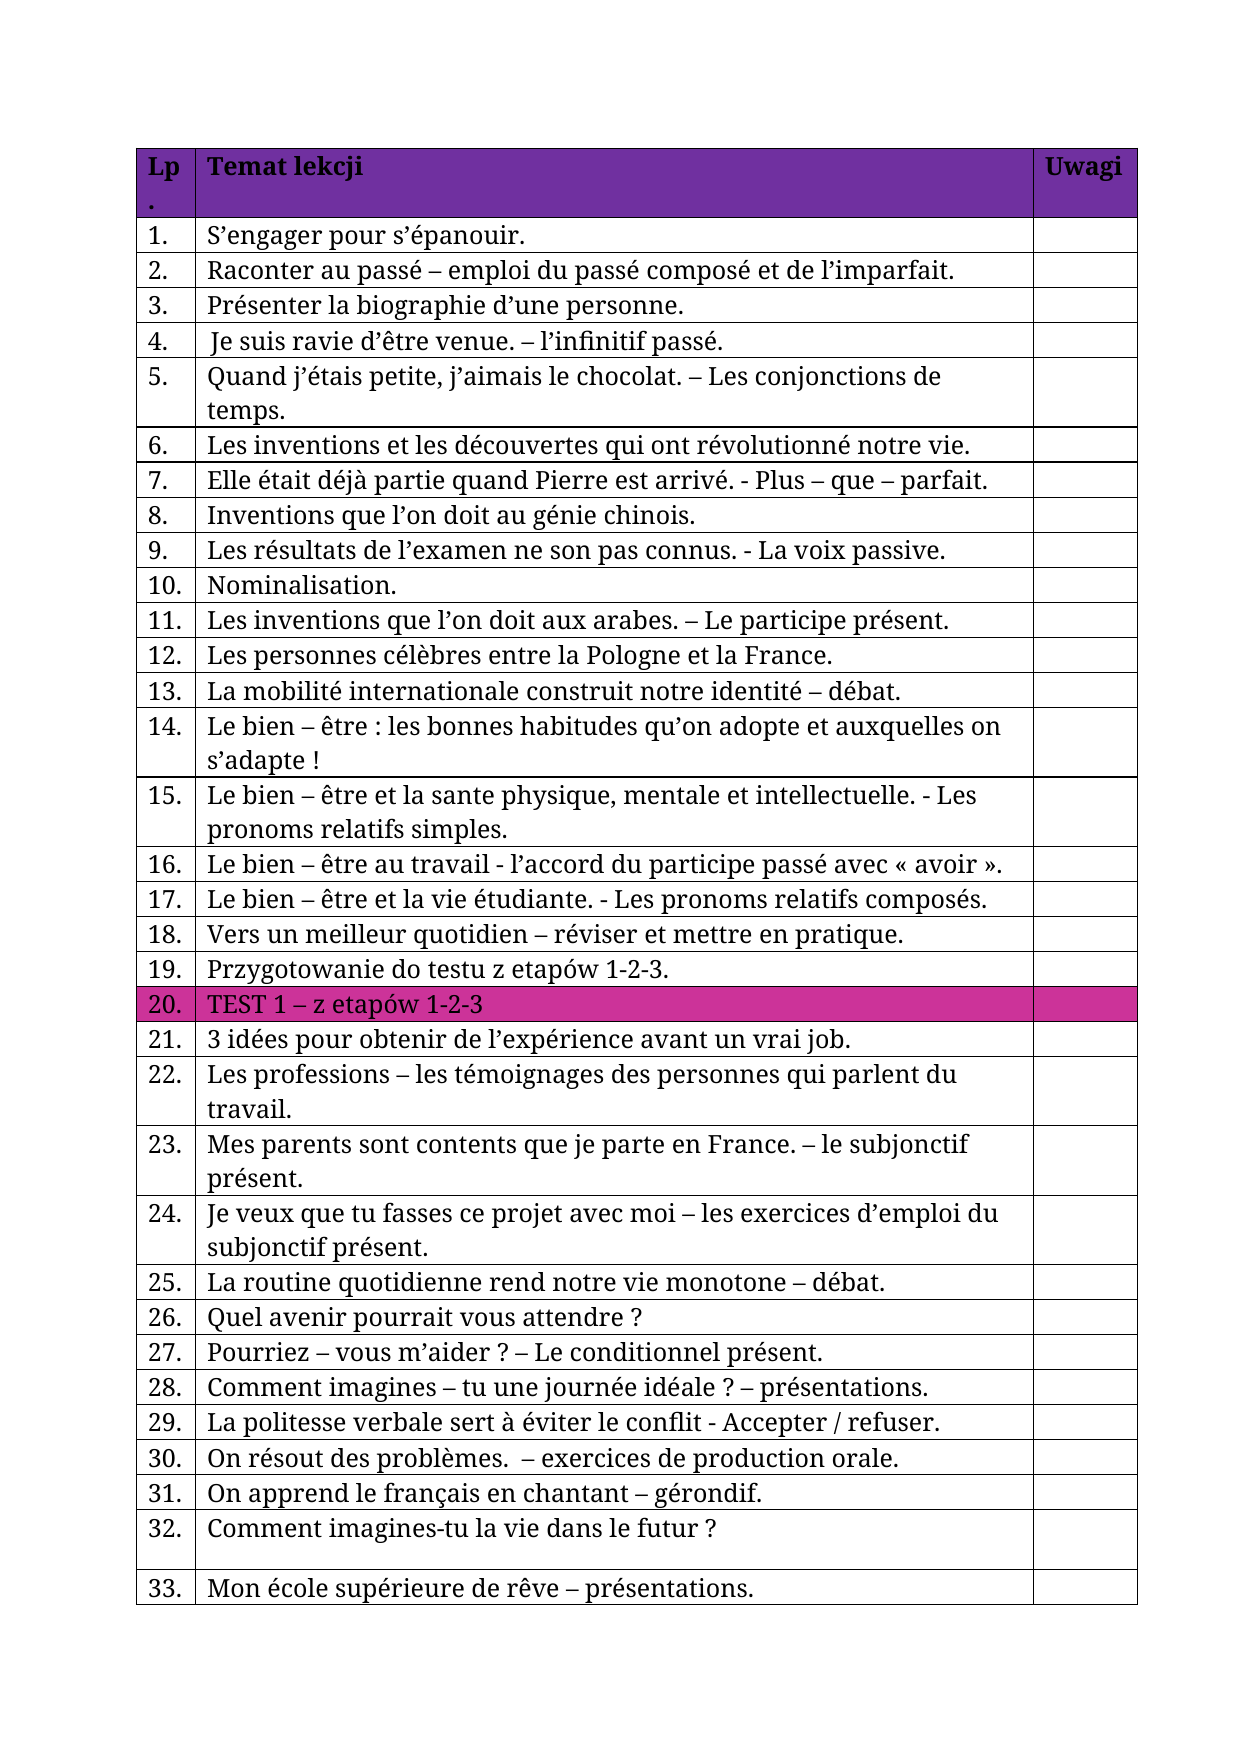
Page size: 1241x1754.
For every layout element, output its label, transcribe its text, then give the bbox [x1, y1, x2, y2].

table_cell [1034, 1475, 1137, 1509]
table_cell 3 idées pour obtenir de l’expérience avant un vrai job. [196, 1022, 1033, 1056]
table_cell 29. [137, 1405, 195, 1439]
table_cell On résout des problèmes. – exercices de production orale. [196, 1440, 1033, 1474]
table_cell Raconter au passé – emploi du passé composé et de l’imparfait. [196, 253, 1033, 287]
table_cell La mobilité internationale construit notre identité – débat. [196, 673, 1033, 707]
table_cell [1034, 1405, 1137, 1439]
table_cell [1034, 568, 1137, 602]
table_cell Les personnes célèbres entre la Pologne et la France. [196, 638, 1033, 672]
table_cell [1034, 1440, 1137, 1474]
table_header Lp. [137, 149, 195, 217]
table_cell [1034, 358, 1137, 426]
table_cell 13. [137, 673, 195, 707]
table_cell [1034, 673, 1137, 707]
table_cell [1034, 253, 1137, 287]
table_cell 15. [137, 778, 195, 846]
table_cell Mon école supérieure de rêve – présentations. [196, 1570, 1033, 1604]
table_cell Les inventions que l’on doit aux arabes. – Le participe présent. [196, 603, 1033, 637]
table_cell TEST 1 – z etapów 1-2-3 [196, 987, 1033, 1021]
table_cell Quel avenir pourrait vous attendre ? [196, 1300, 1033, 1334]
table_cell Mes parents sont contents que je parte en France. – le subjonctif présent. [196, 1126, 1033, 1194]
table_cell Comment imagines-tu la vie dans le futur ? [196, 1510, 1033, 1569]
table_cell 33. [137, 1570, 195, 1604]
table_cell Pourriez – vous m’aider ? – Le conditionnel présent. [196, 1335, 1033, 1369]
table_cell [1034, 638, 1137, 672]
table_cell [1034, 1196, 1137, 1264]
table_cell 25. [137, 1265, 195, 1299]
table_cell 11. [137, 603, 195, 637]
table_cell Quand j’étais petite, j’aimais le chocolat. – Les conjonctions de temps. [196, 358, 1033, 426]
table_cell [1034, 1335, 1137, 1369]
table_cell [1034, 498, 1137, 532]
table_cell [1034, 952, 1137, 986]
table_cell [1034, 1370, 1137, 1404]
table_cell [1034, 1510, 1137, 1569]
table_cell 16. [137, 847, 195, 881]
table_cell 32. [137, 1510, 195, 1569]
table_cell Les résultats de l’examen ne son pas connus. - La voix passive. [196, 533, 1033, 567]
table_cell 10. [137, 568, 195, 602]
table_cell Les professions – les témoignages des personnes qui parlent du travail. [196, 1057, 1033, 1125]
table_cell 1. [137, 218, 195, 252]
table_cell 30. [137, 1440, 195, 1474]
table_cell 8. [137, 498, 195, 532]
table_cell [1034, 1570, 1137, 1604]
table_cell 23. [137, 1126, 195, 1194]
table_cell 19. [137, 952, 195, 986]
table_cell 24. [137, 1196, 195, 1264]
table_cell Nominalisation. [196, 568, 1033, 602]
table_cell [1034, 1057, 1137, 1125]
table_cell 21. [137, 1022, 195, 1056]
table_cell Elle était déjà partie quand Pierre est arrivé. - Plus – que – parfait. [196, 463, 1033, 497]
table_cell 22. [137, 1057, 195, 1125]
table_cell [1034, 463, 1137, 497]
table_header Uwagi [1034, 149, 1137, 217]
table_cell 4. [137, 323, 195, 357]
table_cell 2. [137, 253, 195, 287]
table_cell 28. [137, 1370, 195, 1404]
table_cell S’engager pour s’épanouir. [196, 218, 1033, 252]
table_cell Le bien – être et la vie étudiante. - Les pronoms relatifs composés. [196, 882, 1033, 916]
table_cell [1034, 288, 1137, 322]
table_cell [1034, 882, 1137, 916]
table_cell La routine quotidienne rend notre vie monotone – débat. [196, 1265, 1033, 1299]
table_cell 14. [137, 708, 195, 776]
table_cell [1034, 1022, 1137, 1056]
table_cell [1034, 323, 1137, 357]
table_cell [1034, 1126, 1137, 1194]
table_cell 18. [137, 917, 195, 951]
table_cell La politesse verbale sert à éviter le conflit - Accepter / refuser. [196, 1405, 1033, 1439]
table_cell 26. [137, 1300, 195, 1334]
table_cell Je suis ravie d’être venue. – l’infinitif passé. [196, 323, 1033, 357]
table_cell 31. [137, 1475, 195, 1509]
table_cell [1034, 603, 1137, 637]
table_cell 3. [137, 288, 195, 322]
table_cell Le bien – être : les bonnes habitudes qu’on adopte et auxquelles on s’adapte ! [196, 708, 1033, 776]
table_cell [1034, 778, 1137, 846]
table_cell Le bien – être au travail - l’accord du participe passé avec « avoir ». [196, 847, 1033, 881]
table_cell [1034, 1300, 1137, 1334]
table_cell 5. [137, 358, 195, 426]
table_cell Inventions que l’on doit au génie chinois. [196, 498, 1033, 532]
table_cell [1034, 533, 1137, 567]
table_cell Présenter la biographie d’une personne. [196, 288, 1033, 322]
table_cell [1034, 708, 1137, 776]
table_cell 12. [137, 638, 195, 672]
table_cell [1034, 987, 1137, 1021]
table_cell [1034, 847, 1137, 881]
table_cell Les inventions et les découvertes qui ont révolutionné notre vie. [196, 428, 1033, 461]
table_cell [1034, 1265, 1137, 1299]
table_cell On apprend le français en chantant – gérondif. [196, 1475, 1033, 1509]
table_cell [1034, 917, 1137, 951]
table_cell 27. [137, 1335, 195, 1369]
table_cell Comment imagines – tu une journée idéale ? – présentations. [196, 1370, 1033, 1404]
table_cell 7. [137, 463, 195, 497]
table_header Temat lekcji [196, 149, 1033, 217]
table_cell [1034, 218, 1137, 252]
table_cell 9. [137, 533, 195, 567]
table_cell 17. [137, 882, 195, 916]
table_cell Przygotowanie do testu z etapów 1-2-3. [196, 952, 1033, 986]
table_cell 20. [137, 987, 195, 1021]
table_cell Vers un meilleur quotidien – réviser et mettre en pratique. [196, 917, 1033, 951]
table_cell Le bien – être et la sante physique, mentale et intellectuelle. - Les pronoms relatifs simples. [196, 778, 1033, 846]
table_cell 6. [137, 428, 195, 461]
table_cell Je veux que tu fasses ce projet avec moi – les exercices d’emploi du subjonctif présent. [196, 1196, 1033, 1264]
table_cell [1034, 428, 1137, 461]
